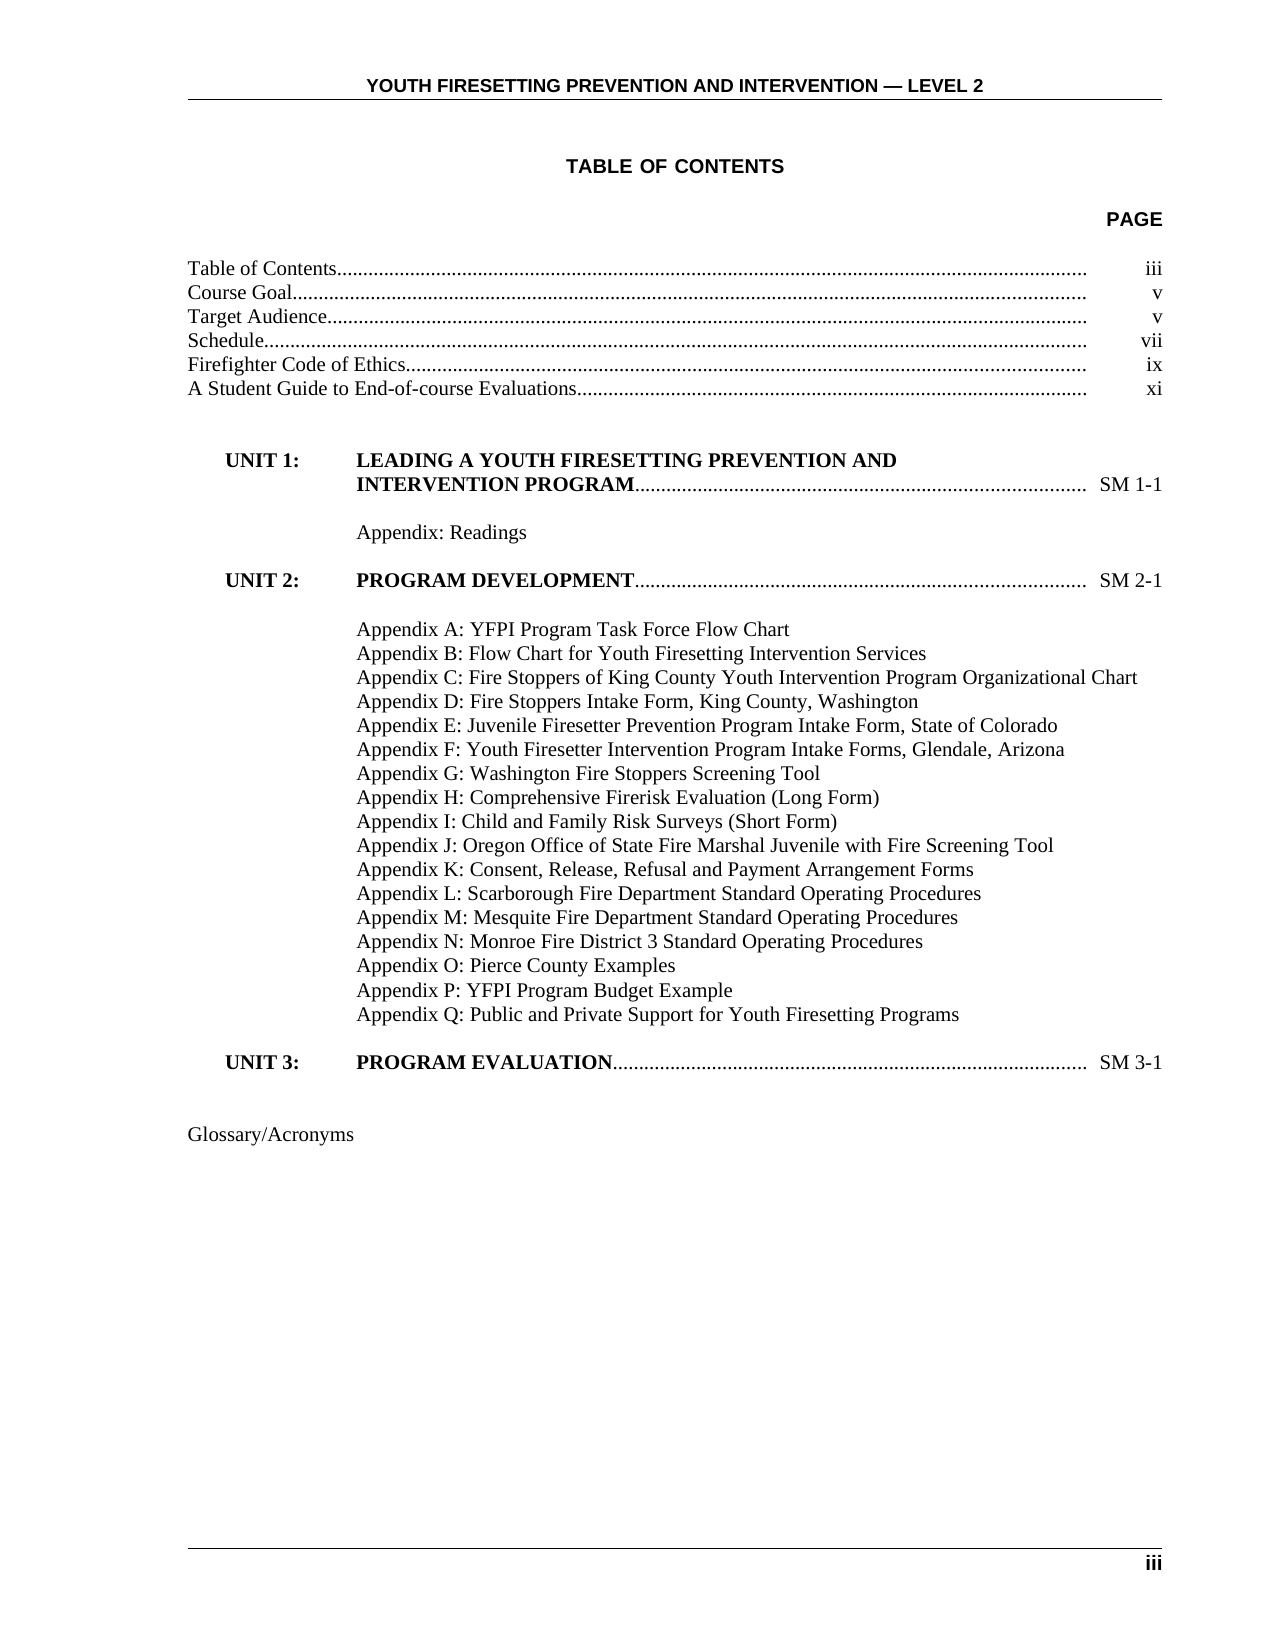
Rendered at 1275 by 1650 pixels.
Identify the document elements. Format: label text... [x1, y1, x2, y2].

text Firefighter Code of Ethics ix [187, 352, 1162, 376]
text Appendix N: Monroe Fire District 3 Standard Operating Procedures [356, 929, 1162, 953]
text Appendix C: Fire Stoppers of King County Youth Intervention Program Organizational Chart [356, 665, 1162, 689]
text Appendix P: YFPI Program Budget Example [356, 977, 1162, 1002]
text Appendix B: Flow Chart for Youth Firesetting Intervention Services [356, 641, 1162, 665]
text UNIT 1: LEADING A YOUTH FIRESETTING PREVENTION AND [225, 448, 1162, 472]
text Appendix G: Washington Fire Stoppers Screening Tool [356, 761, 1162, 785]
text Appendix E: Juvenile Firesetter Prevention Program Intake Form, State of Colorado [356, 713, 1162, 737]
text Appendix M: Mesquite Fire Department Standard Operating Procedures [356, 905, 1162, 929]
text Glossary/Acronyms [187, 1122, 1162, 1146]
text Appendix L: Scarborough Fire Department Standard Operating Procedures [356, 881, 1162, 905]
text UNIT 2: PROGRAM DEVELOPMENT SM 2-1 [225, 568, 1162, 592]
text Schedule vii [187, 328, 1162, 352]
text page [187, 203, 1162, 232]
text Table of Contents iii [187, 256, 1162, 280]
text Appendix Q: Public and Private Support for Youth Firesetting Programs [356, 1002, 1162, 1026]
text Appendix J: Oregon Office of State Fire Marshal Juvenile with Fire Screening Tool [356, 833, 1162, 857]
text INTERVENTION PROGRAM SM 1-1 [225, 472, 1162, 496]
text UNIT 3: PROGRAM EVALUATION SM 3-1 [225, 1050, 1162, 1074]
text Appendix: Readings [356, 520, 1162, 544]
text Course Goal v [187, 280, 1162, 304]
text Appendix K: Consent, Release, Refusal and Payment Arrangement Forms [356, 857, 1162, 881]
subtitle table of contents [187, 150, 1162, 179]
text Appendix A: YFPI Program Task Force Flow Chart [356, 617, 1162, 641]
text Appendix D: Fire Stoppers Intake Form, King County, Washington [356, 689, 1162, 713]
text Appendix O: Pierce County Examples [356, 953, 1162, 977]
text A Student Guide to End-of-course Evaluations xi [187, 376, 1162, 400]
text Appendix H: Comprehensive Firerisk Evaluation (Long Form) [356, 785, 1162, 809]
text Appendix I: Child and Family Risk Surveys (Short Form) [356, 809, 1162, 833]
text Appendix F: Youth Firesetter Intervention Program Intake Forms, Glendale, Arizona [356, 737, 1162, 761]
text Target Audience v [187, 304, 1162, 328]
